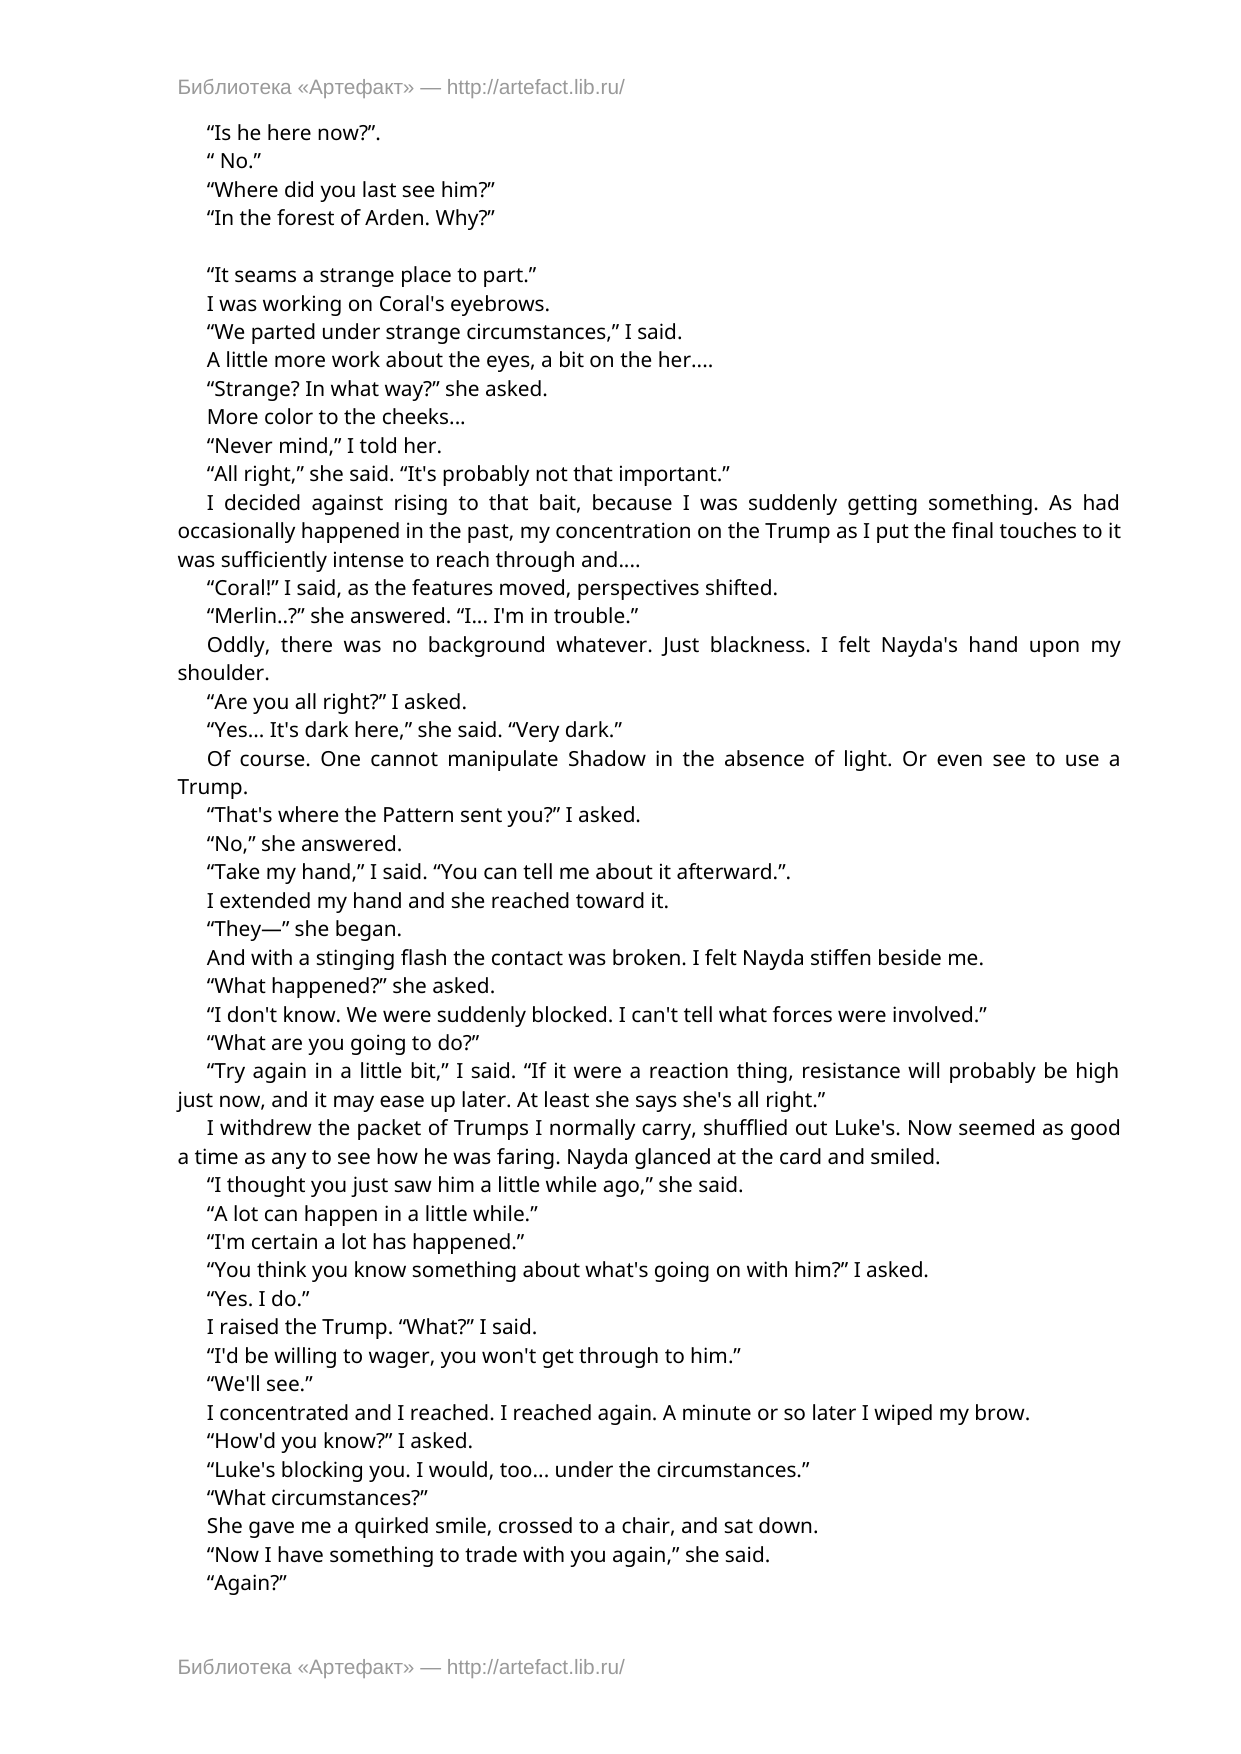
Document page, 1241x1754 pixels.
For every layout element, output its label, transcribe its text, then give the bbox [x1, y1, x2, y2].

text “You think you know something about what's going on with him?” I asked. [177, 1256, 1122, 1284]
text “Luke's blocking you. I would, too... under the circumstances.” [177, 1455, 1122, 1483]
text And with a stinging flash the contact was broken. I felt Nayda stiffen beside me. [177, 943, 1122, 971]
text I was working on Coral's eyebrows. [177, 289, 1122, 317]
text “I'd be willing to wager, you won't get through to him.” [177, 1341, 1122, 1369]
text I decided against rising to that bait, because I was suddenly getting something. As had occasionally happened in the past, my concentration on the Trump as I put the final touches to it was sufficiently intense to reach through and.... [177, 488, 1122, 573]
text She gave me a quirked smile, crossed to a chair, and sat down. [177, 1512, 1122, 1540]
text “We parted under strange circumstances,” I said. [177, 317, 1122, 346]
text “Are you all right?” I asked. [177, 687, 1122, 715]
text “They—” she began. [177, 914, 1122, 943]
text “I'm certain a lot has happened.” [177, 1227, 1122, 1256]
text More color to the cheeks... [177, 402, 1122, 431]
text “Take my hand,” I said. “You can tell me about it afterward.”. [177, 857, 1122, 886]
text “I don't know. We were suddenly blocked. I can't tell what forces were involved.” [177, 1000, 1122, 1028]
text “Where did you last see him?” [177, 175, 1122, 203]
text I withdrew the packet of Trumps I normally carry, shufflied out Luke's. Now seemed as good a time as any to see how he was faring. Nayda glanced at the card and smiled. [177, 1113, 1122, 1170]
text “Merlin..?” she answered. “I... I'm in trouble.” [177, 602, 1122, 630]
text “Never mind,” I told her. [177, 431, 1122, 459]
text “How'd you know?” I asked. [177, 1426, 1122, 1455]
text “What are you going to do?” [177, 1028, 1122, 1057]
text “Now I have something to trade with you again,” she said. [177, 1540, 1122, 1568]
text “Yes. I do.” [177, 1284, 1122, 1312]
text Of course. One cannot manipulate Shadow in the absence of light. Or even see to use a Trump. [177, 744, 1122, 801]
text Oddly, there was no background whatever. Just blackness. I felt Nayda's hand upon my shoulder. [177, 630, 1122, 687]
text “We'll see.” [177, 1369, 1122, 1398]
text “I thought you just saw him a little while ago,” she said. [177, 1170, 1122, 1199]
text “That's where the Pattern sent you?” I asked. [177, 801, 1122, 829]
text “It seams a strange place to part.” [177, 260, 1122, 289]
text “ No.” [177, 147, 1122, 175]
text “What circumstances?” [177, 1483, 1122, 1512]
text “In the forest of Arden. Why?” [177, 203, 1122, 232]
text “Yes... It's dark here,” she said. “Very dark.” [177, 715, 1122, 744]
text “Coral!” I said, as the features moved, perspectives shifted. [177, 573, 1122, 602]
text “Is he here now?”. [177, 118, 1122, 147]
text “All right,” she said. “It's probably not that important.” [177, 459, 1122, 488]
text “Try again in a little bit,” I said. “If it were a reaction thing, resistance will probably be high just now, and it may ease up later. At least she says she's all right.” [177, 1057, 1122, 1113]
text “A lot can happen in a little while.” [177, 1199, 1122, 1227]
text “Again?” [177, 1568, 1122, 1597]
text I raised the Trump. “What?” I said. [177, 1312, 1122, 1341]
text “Strange? In what way?” she asked. [177, 374, 1122, 402]
text A little more work about the eyes, a bit on the her.... [177, 346, 1122, 374]
text I concentrated and I reached. I reached again. A minute or so later I wiped my brow. [177, 1398, 1122, 1426]
text I extended my hand and she reached toward it. [177, 886, 1122, 914]
text “No,” she answered. [177, 829, 1122, 857]
text “What happened?” she asked. [177, 971, 1122, 1000]
